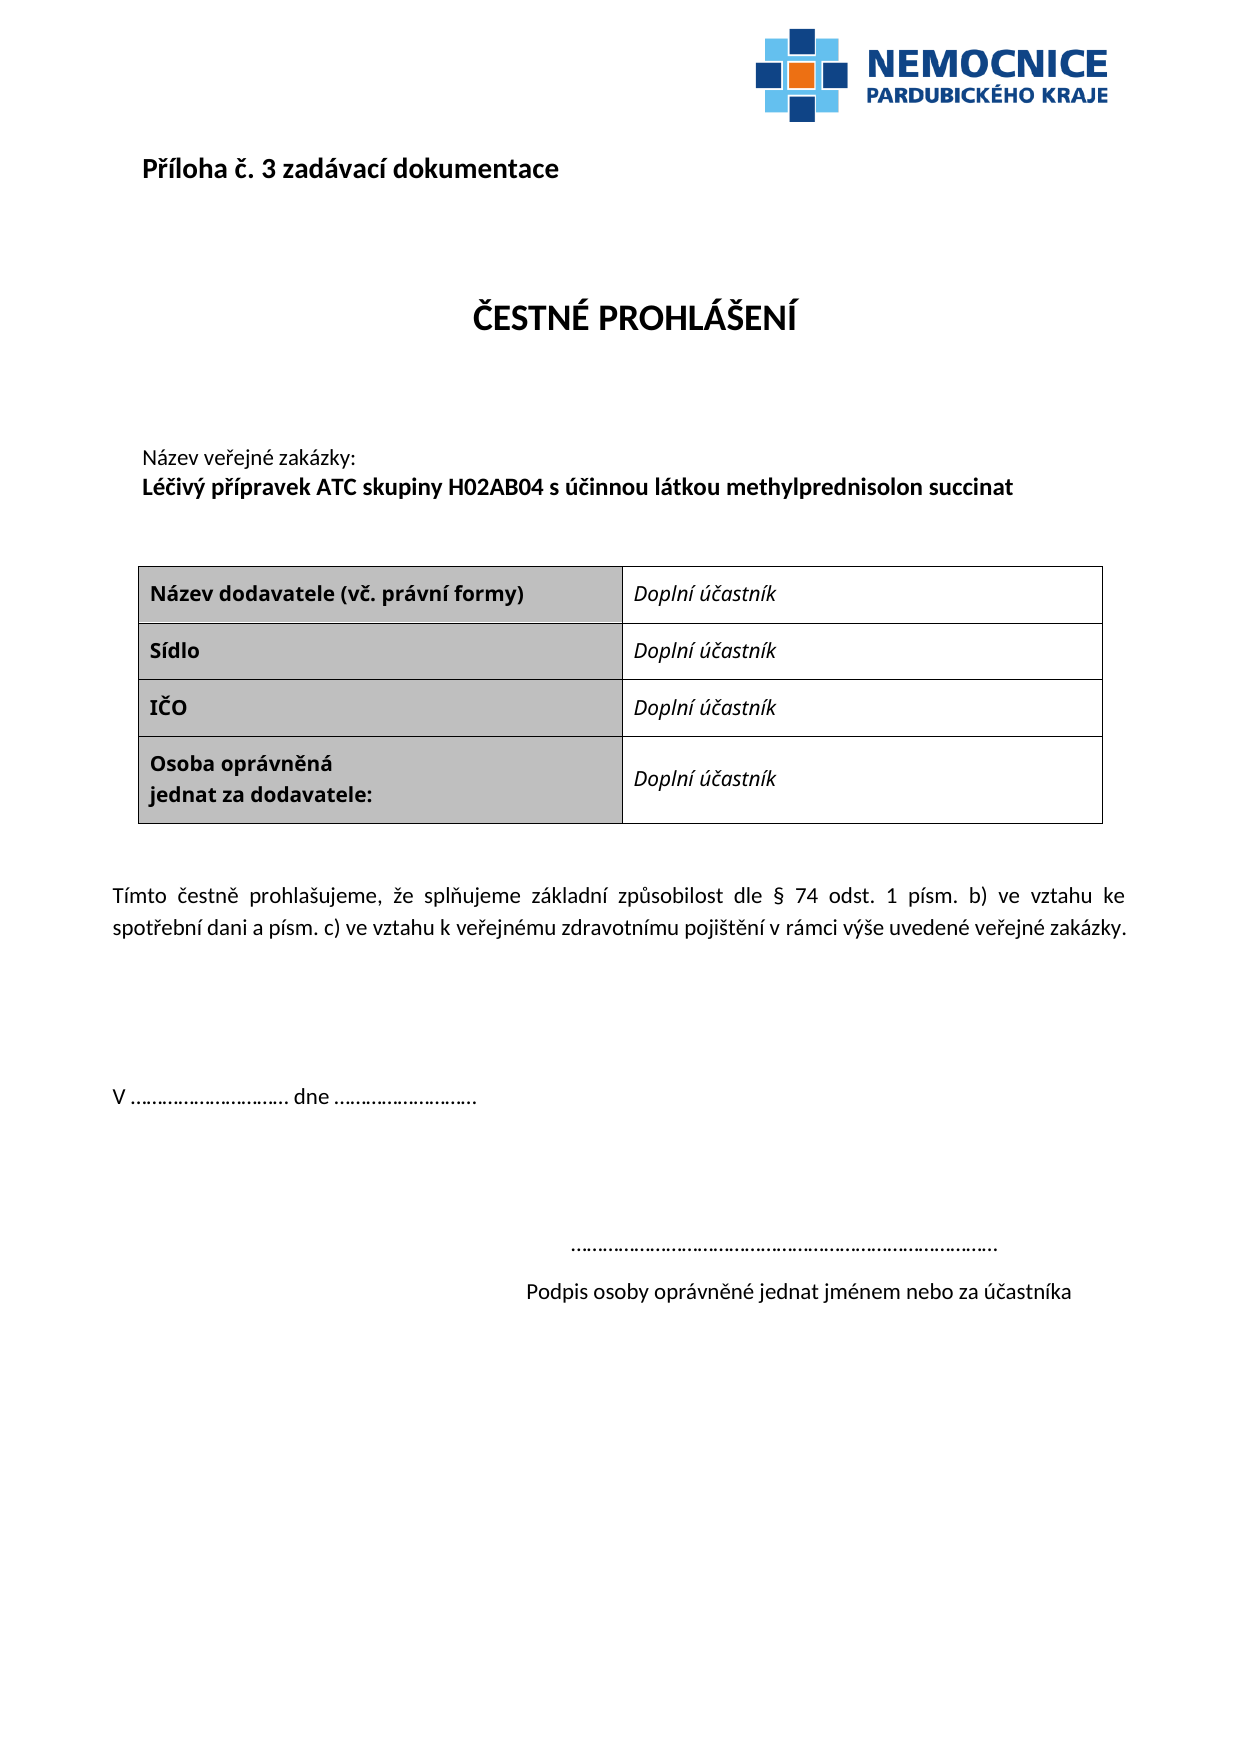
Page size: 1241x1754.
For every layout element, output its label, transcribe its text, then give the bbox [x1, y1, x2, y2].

table_cell Doplní účastník [623, 624, 1102, 679]
table_cell Osoba oprávněná jednat za dodavatele: [139, 737, 622, 823]
table_cell Sídlo [139, 624, 622, 679]
text Název veřejné zakázky: [112, 443, 1128, 471]
table_cell Doplní účastník [623, 737, 1102, 823]
table_header Název dodavatele (vč. právní formy) [139, 567, 622, 622]
text Tímto čestně prohlašujeme, že splňujeme základní způsobilost dle § 74 odst. 1 písm. b) ve vztahu ke spotřební dani a písm. c) ve vztahu k veřejnému zdravotnímu pojištění v rámci výše uvedené veřejné zakázky. [112, 881, 1128, 941]
text Příloha č. 3 zadávací dokumentace [142, 150, 1128, 186]
picture [754, 27, 1108, 123]
text Podpis osoby oprávněné jednat jménem nebo za účastníka [112, 1277, 1128, 1306]
text Léčivý přípravek ATC skupiny H02AB04 s účinnou látkou methylprednisolon succinat [142, 471, 1128, 501]
table_header Doplní účastník [623, 567, 1102, 622]
text ČESTNÉ PROHLÁŠENÍ [142, 294, 1128, 339]
table_cell IČO [139, 680, 622, 736]
text V ………………………… dne ……………………… [112, 1082, 1128, 1110]
table_cell Doplní účastník [623, 680, 1102, 736]
text ……………………………………………………………………… [112, 1229, 1128, 1257]
